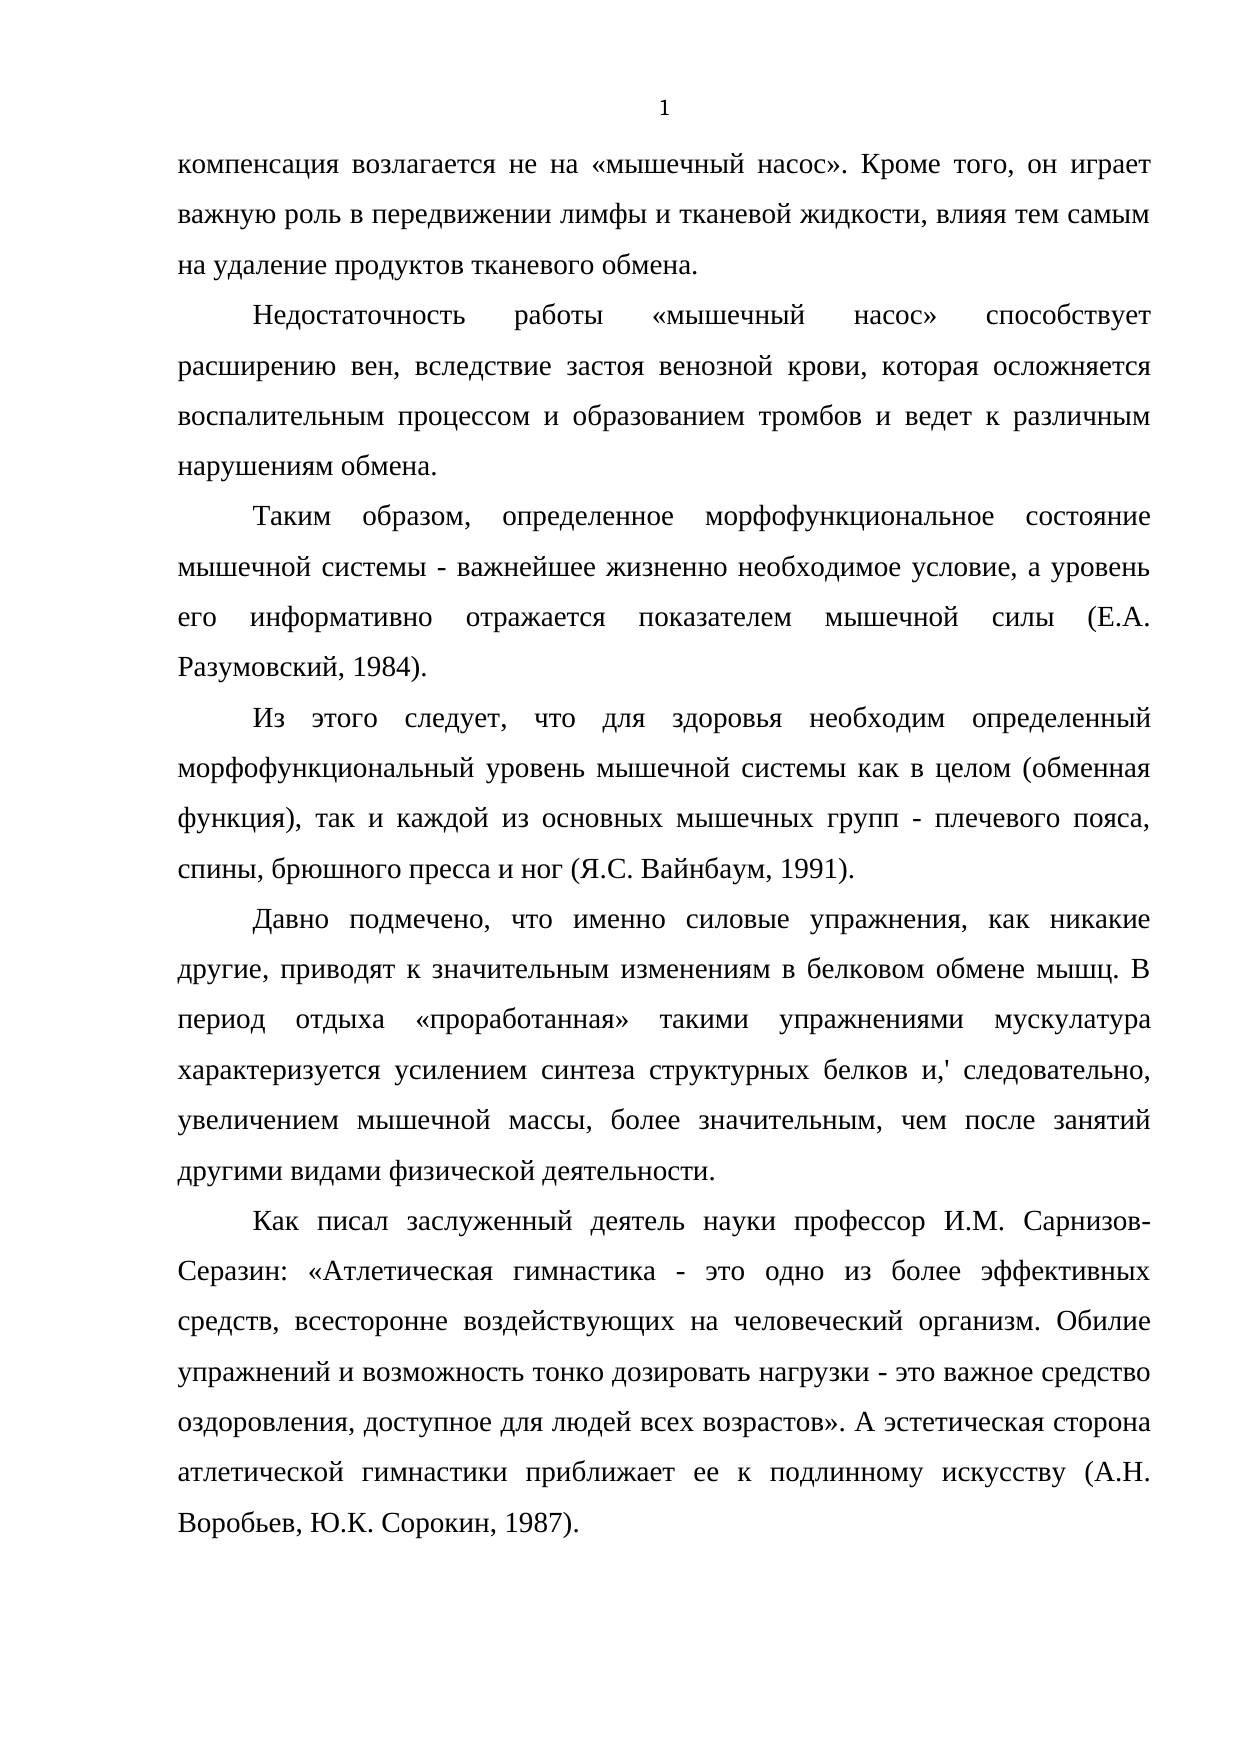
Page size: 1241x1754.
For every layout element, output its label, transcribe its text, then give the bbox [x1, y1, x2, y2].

text Давно подмечено, что именно силовые упражнения, как никакие другие, приводят к значительным изменениям в белковом обмене мышц. В период отдыха «проработанная» такими упражнениями мускулатура характеризуется усилением синтеза структурных белков и,' следовательно, увеличением мышечной массы, более значительным, чем после занятий другими видами физической деятельности. [177, 901, 1152, 1186]
text Как писал заслуженный деятель науки профессор И.М. Сарнизов-Серазин: «Атлетическая гимнастика - это одно из более эффективных средств, всесторонне воздействующих на человеческий организм. Обилие упражнений и возможность тонко дозировать нагрузки - это важное средство оздоровления, доступное для людей всех возрастов». А эстетическая сторона атлетической гимнастики приближает ее к подлинному искусству (А.Н. Воробьев, Ю.К. Сорокин, 1987). [177, 1203, 1152, 1538]
text Из этого следует, что для здоровья необходим определенный морфофункциональный уровень мышечной системы как в целом (обменная функция), так и каждой из основных мышечных групп - плечевого пояса, спины, брюшного пресса и ног (Я.С. Вайнбаум, 1991). [177, 700, 1152, 884]
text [177, 146, 1152, 281]
text Недостаточность работы «мышечный насос» способствует расширению вен, вследствие застоя венозной крови, которая осложняется воспалительным процессом и образованием тромбов и ведет к различным нарушениям обмена. [177, 297, 1152, 482]
text Таким образом, определенное морфофункциональное состояние мышечной системы - важнейшее жизненно необходимое условие, а уровень его информативно отражается показателем мышечной силы (Е.А. Разумовский, 1984). [177, 498, 1152, 683]
